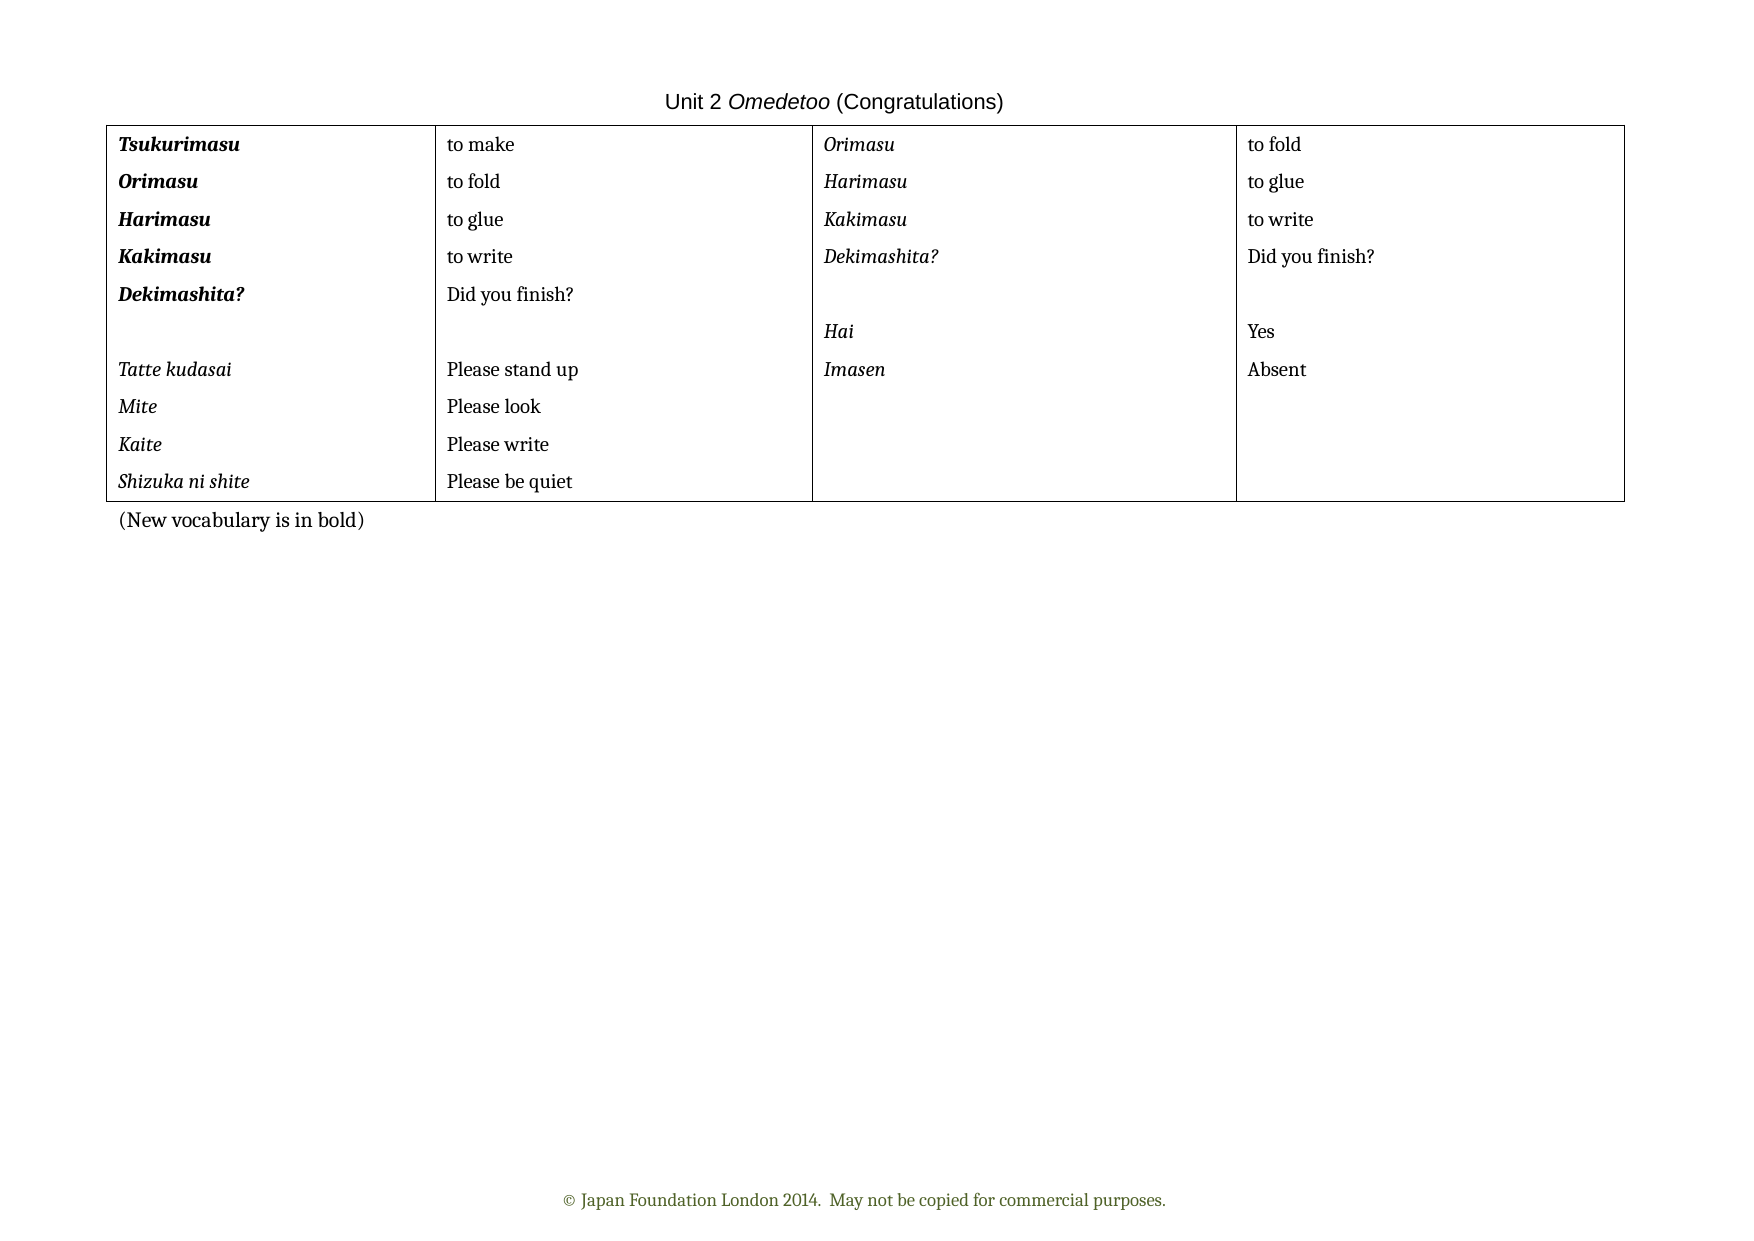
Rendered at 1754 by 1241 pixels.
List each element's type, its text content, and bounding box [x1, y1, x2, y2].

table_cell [436, 126, 812, 501]
text (New vocabulary is in bold) [118, 502, 1636, 539]
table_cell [1237, 126, 1624, 501]
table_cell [107, 126, 435, 501]
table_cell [813, 126, 1236, 501]
